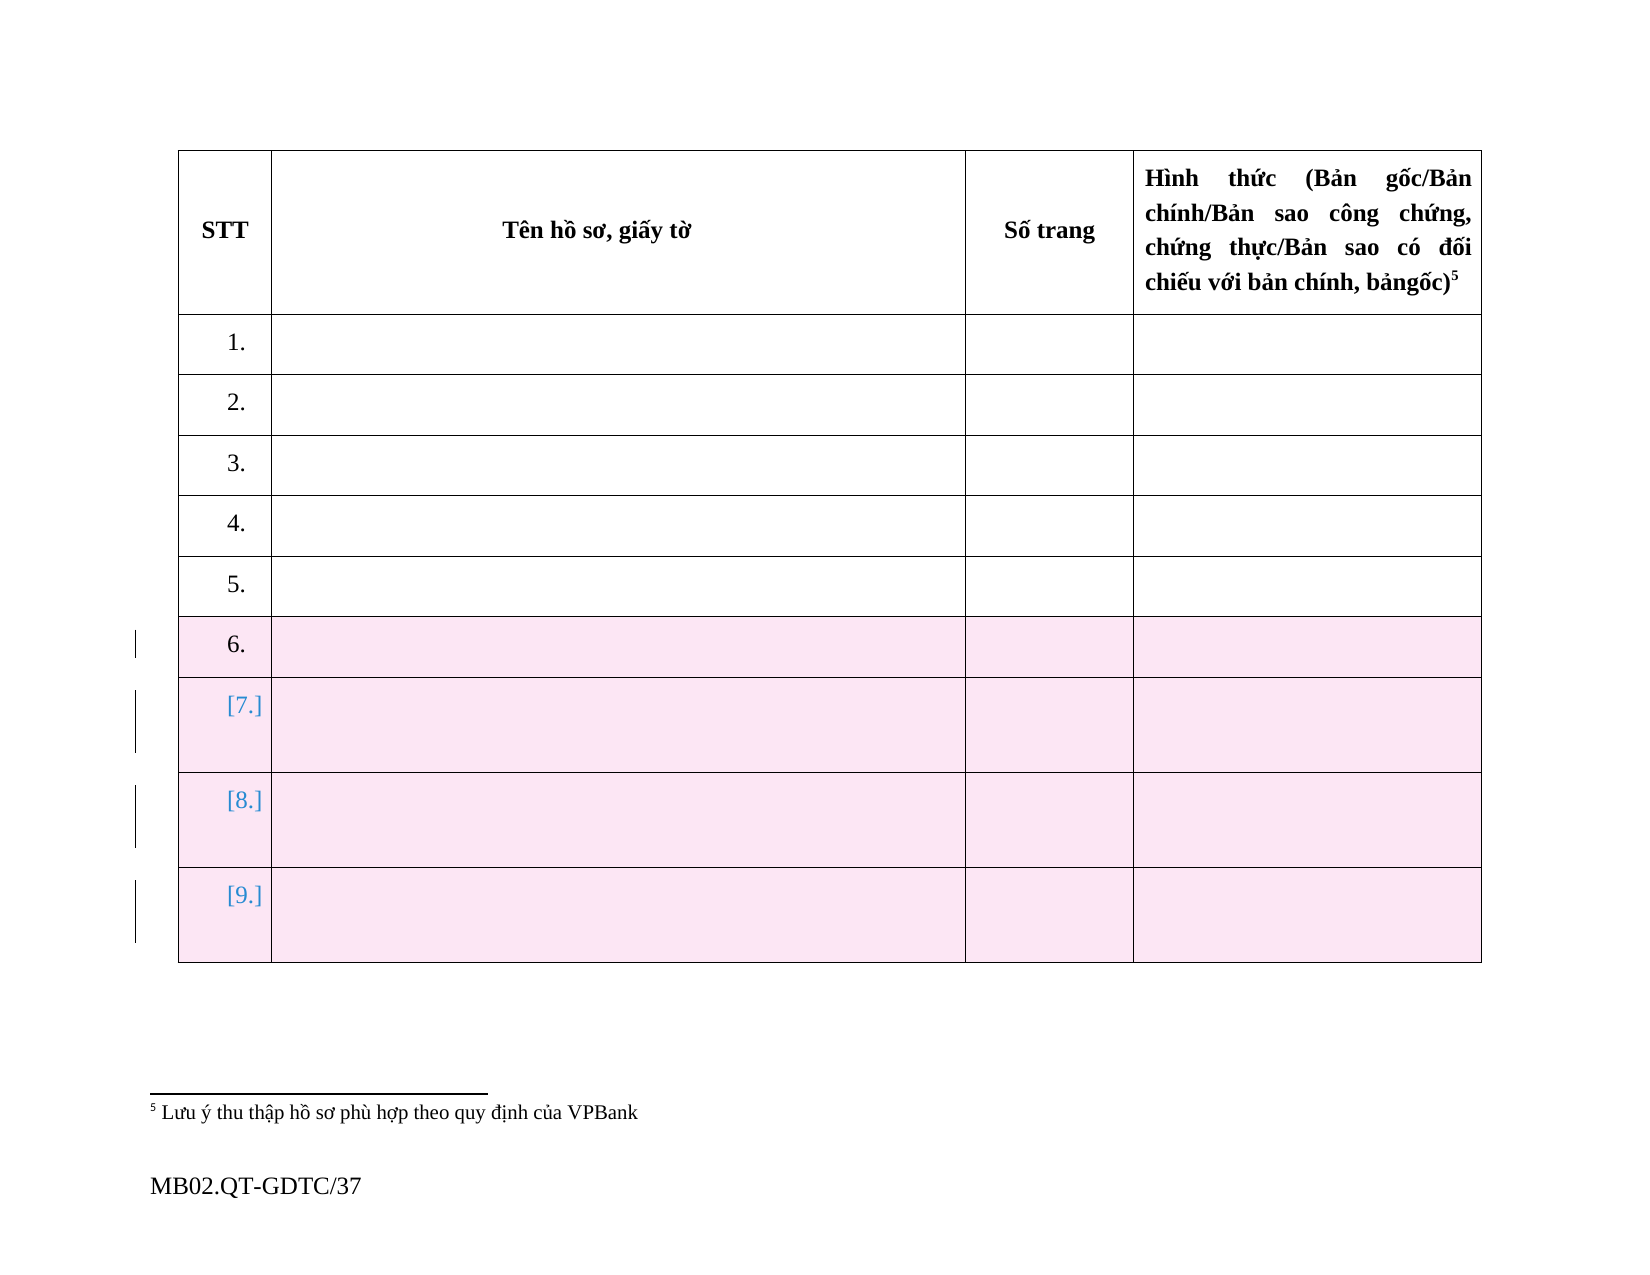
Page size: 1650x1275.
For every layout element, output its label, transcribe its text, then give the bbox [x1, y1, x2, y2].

table_cell [179, 557, 271, 616]
table_header Hình thức (Bản gốc/Bản chính/Bản sao công chứng, chứng thực/Bản sao có đối chiếu với bản chính, bảngốc) [1134, 151, 1481, 313]
table_cell [179, 375, 271, 434]
table_cell [966, 315, 1133, 374]
table_cell [272, 375, 965, 434]
table_cell [179, 315, 271, 374]
table_cell [1134, 557, 1481, 616]
table_cell [272, 557, 965, 616]
table_cell [966, 496, 1133, 556]
table_cell [966, 557, 1133, 616]
table_cell [1134, 315, 1481, 374]
table_header Tên hồ sơ, giấy tờ [272, 151, 965, 313]
table_cell [272, 315, 965, 374]
table_cell [179, 436, 271, 495]
table_cell [272, 496, 965, 556]
table_cell [966, 436, 1133, 495]
table_cell [179, 496, 271, 556]
table_cell [272, 436, 965, 495]
table_cell [1134, 375, 1481, 434]
table_cell [1134, 496, 1481, 556]
table_cell [1134, 436, 1481, 495]
table_header STT [179, 151, 271, 313]
table_header Số trang [966, 151, 1133, 313]
table_cell [966, 375, 1133, 434]
